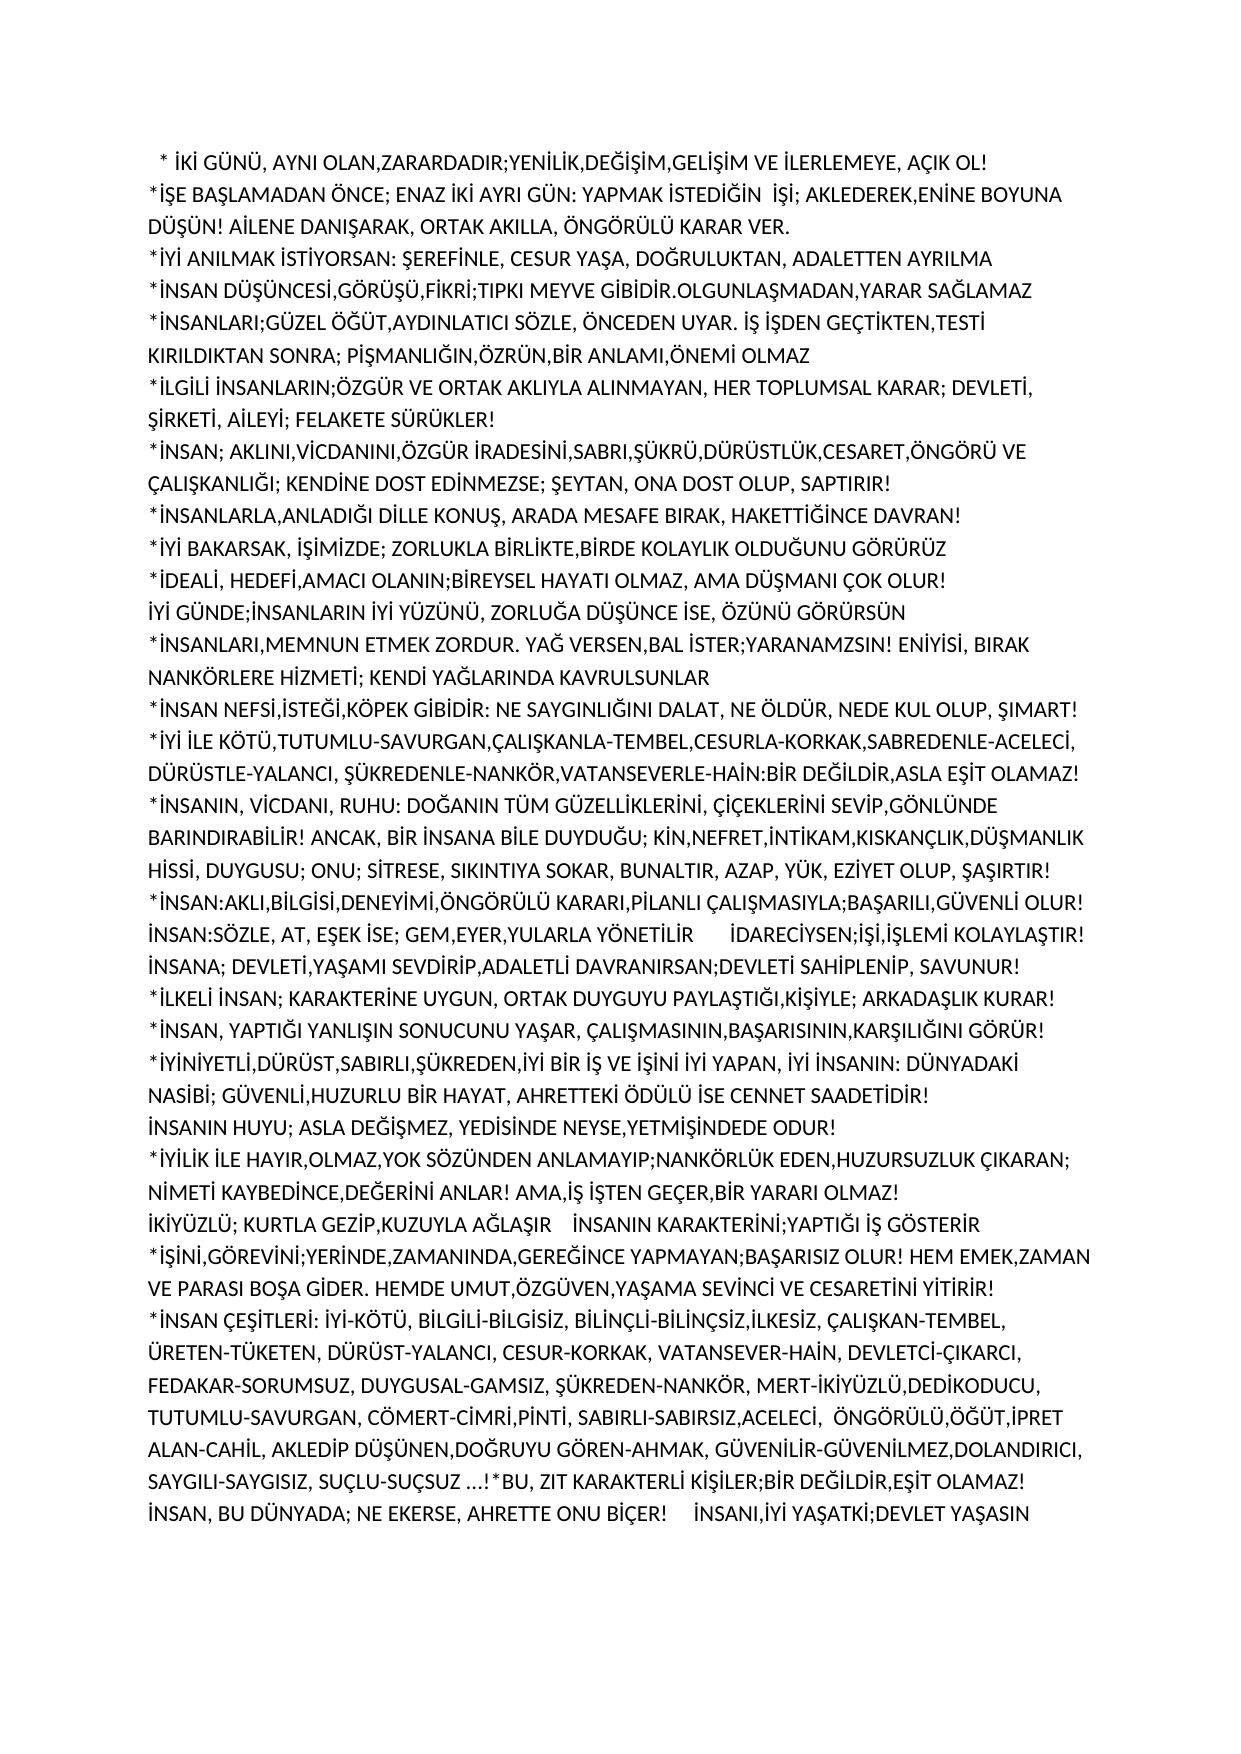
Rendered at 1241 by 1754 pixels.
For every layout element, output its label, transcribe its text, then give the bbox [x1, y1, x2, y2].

text * İKİ GÜNÜ, AYNI OLAN,ZARARDADIR;YENİLİK,DEĞİŞİM,GELİŞİM VE İLERLEMEYE, AÇIK OL! *İŞE BAŞLAMADAN ÖNCE; ENAZ İKİ AYRI GÜN: YAPMAK İSTEDİĞİN İŞİ; AKLEDEREK,ENİNE BOYUNA DÜŞÜN! AİLENE DANIŞARAK, ORTAK AKILLA, ÖNGÖRÜLÜ KARAR VER. *İYİ ANILMAK İSTİYORSAN: ŞEREFİNLE, CESUR YAŞA, DOĞRULUKTAN, ADALETTEN AYRILMA *İNSAN DÜŞÜNCESİ,GÖRÜŞÜ,FİKRİ;TIPKI MEYVE GİBİDİR.OLGUNLAŞMADAN,YARAR SAĞLAMAZ *İNSANLARI;GÜZEL ÖĞÜT,AYDINLATICI SÖZLE, ÖNCEDEN UYAR. İŞ İŞDEN GEÇTİKTEN,TESTİ KIRILDIKTAN SONRA; PİŞMANLIĞIN,ÖZRÜN,BİR ANLAMI,ÖNEMİ OLMAZ *İLGİLİ İNSANLARIN;ÖZGÜR VE ORTAK AKLIYLA ALINMAYAN, HER TOPLUMSAL KARAR; DEVLETİ, ŞİRKETİ, AİLEYİ; FELAKETE SÜRÜKLER! *İNSAN; AKLINI,VİCDANINI,ÖZGÜR İRADESİNİ,SABRI,ŞÜKRÜ,DÜRÜSTLÜK,CESARET,ÖNGÖRÜ VE ÇALIŞKANLIĞI; KENDİNE DOST EDİNMEZSE; ŞEYTAN, ONA DOST OLUP, SAPTIRIR! *İNSANLARLA,ANLADIĞI DİLLE KONUŞ, ARADA MESAFE BIRAK, HAKETTİĞİNCE DAVRAN! *İYİ BAKARSAK, İŞİMİZDE; ZORLUKLA BİRLİKTE,BİRDE KOLAYLIK OLDUĞUNU GÖRÜRÜZ *İDEALİ, HEDEFİ,AMACI OLANIN;BİREYSEL HAYATI OLMAZ, AMA DÜŞMANI ÇOK OLUR! İYİ GÜNDE;İNSANLARIN İYİ YÜZÜNÜ, ZORLUĞA DÜŞÜNCE İSE, ÖZÜNÜ GÖRÜRSÜN *İNSANLARI,MEMNUN ETMEK ZORDUR. YAĞ VERSEN,BAL İSTER;YARANAMZSIN! ENİYİSİ, BIRAK NANKÖRLERE HİZMETİ; KENDİ YAĞLARINDA KAVRULSUNLAR *İNSAN NEFSİ,İSTEĞİ,KÖPEK GİBİDİR: NE SAYGINLIĞINI DALAT, NE ÖLDÜR, NEDE KUL OLUP, ŞIMART! *İYİ İLE KÖTÜ,TUTUMLU-SAVURGAN,ÇALIŞKANLA-TEMBEL,CESURLA-KORKAK,SABREDENLE-ACELECİ, DÜRÜSTLE-YALANCI, ŞÜKREDENLE-NANKÖR,VATANSEVERLE-HAİN:BİR DEĞİLDİR,ASLA EŞİT OLAMAZ! *İNSANIN, VİCDANI, RUHU: DOĞANIN TÜM GÜZELLİKLERİNİ, ÇİÇEKLERİNİ SEVİP,GÖNLÜNDE BARINDIRABİLİR! ANCAK, BİR İNSANA BİLE DUYDUĞU; KİN,NEFRET,İNTİKAM,KISKANÇLIK,DÜŞMANLIK HİSSİ, DUYGUSU; ONU; SİTRESE, SIKINTIYA SOKAR, BUNALTIR, AZAP, YÜK, EZİYET OLUP, ŞAŞIRTIR! *İNSAN:AKLI,BİLGİSİ,DENEYİMİ,ÖNGÖRÜLÜ KARARI,PİLANLI ÇALIŞMASIYLA;BAŞARILI,GÜVENLİ OLUR! İNSAN:SÖZLE, AT, EŞEK İSE; GEM,EYER,YULARLA YÖNETİLİR İDARECİYSEN;İŞİ,İŞLEMİ KOLAYLAŞTIR! İNSANA; DEVLETİ,YAŞAMI SEVDİRİP,ADALETLİ DAVRANIRSAN;DEVLETİ SAHİPLENİP, SAVUNUR! *İLKELİ İNSAN; KARAKTERİNE UYGUN, ORTAK DUYGUYU PAYLAŞTIĞI,KİŞİYLE; ARKADAŞLIK KURAR! *İNSAN, YAPTIĞI YANLIŞIN SONUCUNU YAŞAR, ÇALIŞMASININ,BAŞARISININ,KARŞILIĞINI GÖRÜR! *İYİNİYETLİ,DÜRÜST,SABIRLI,ŞÜKREDEN,İYİ BİR İŞ VE İŞİNİ İYİ YAPAN, İYİ İNSANIN: DÜNYADAKİ NASİBİ; GÜVENLİ,HUZURLU BİR HAYAT, AHRETTEKİ ÖDÜLÜ İSE CENNET SAADETİDİR! İNSANIN HUYU; ASLA DEĞİŞMEZ, YEDİSİNDE NEYSE,YETMİŞİNDEDE ODUR! *İYİLİK İLE HAYIR,OLMAZ,YOK SÖZÜNDEN ANLAMAYIP;NANKÖRLÜK EDEN,HUZURSUZLUK ÇIKARAN; NİMETİ KAYBEDİNCE,DEĞERİNİ ANLAR! AMA,İŞ İŞTEN GEÇER,BİR YARARI OLMAZ! İKİYÜZLÜ; KURTLA GEZİP,KUZUYLA AĞLAŞIR İNSANIN KARAKTERİNİ;YAPTIĞI İŞ GÖSTERİR *İŞİNİ,GÖREVİNİ;YERİNDE,ZAMANINDA,GEREĞİNCE YAPMAYAN;BAŞARISIZ OLUR! HEM EMEK,ZAMAN VE PARASI BOŞA GİDER. HEMDE UMUT,ÖZGÜVEN,YAŞAMA SEVİNCİ VE CESARETİNİ YİTİRİR! *İNSAN ÇEŞİTLERİ: İYİ-KÖTÜ, BİLGİLİ-BİLGİSİZ, BİLİNÇLİ-BİLİNÇSİZ,İLKESİZ, ÇALIŞKAN-TEMBEL, ÜRETEN-TÜKETEN, DÜRÜST-YALANCI, CESUR-KORKAK, VATANSEVER-HAİN, DEVLETCİ-ÇIKARCI, FEDAKAR-SORUMSUZ, DUYGUSAL-GAMSIZ, ŞÜKREDEN-NANKÖR, MERT-İKİYÜZLÜ,DEDİKODUCU, TUTUMLU-SAVURGAN, CÖMERT-CİMRİ,PİNTİ, SABIRLI-SABIRSIZ,ACELECİ, ÖNGÖRÜLÜ,ÖĞÜT,İPRET ALAN-CAHİL, AKLEDİP DÜŞÜNEN,DOĞRUYU GÖREN-AHMAK, GÜVENİLİR-GÜVENİLMEZ,DOLANDIRICI, SAYGILI-SAYGISIZ, SUÇLU-SUÇSUZ ...!*BU, ZIT KARAKTERLİ KİŞİLER;BİR DEĞİLDİR,EŞİT OLAMAZ! İNSAN, BU DÜNYADA; NE EKERSE, AHRETTE ONU BİÇER! İNSANI,İYİ YAŞATKİ;DEVLET YAŞASIN [148, 148, 1093, 1527]
